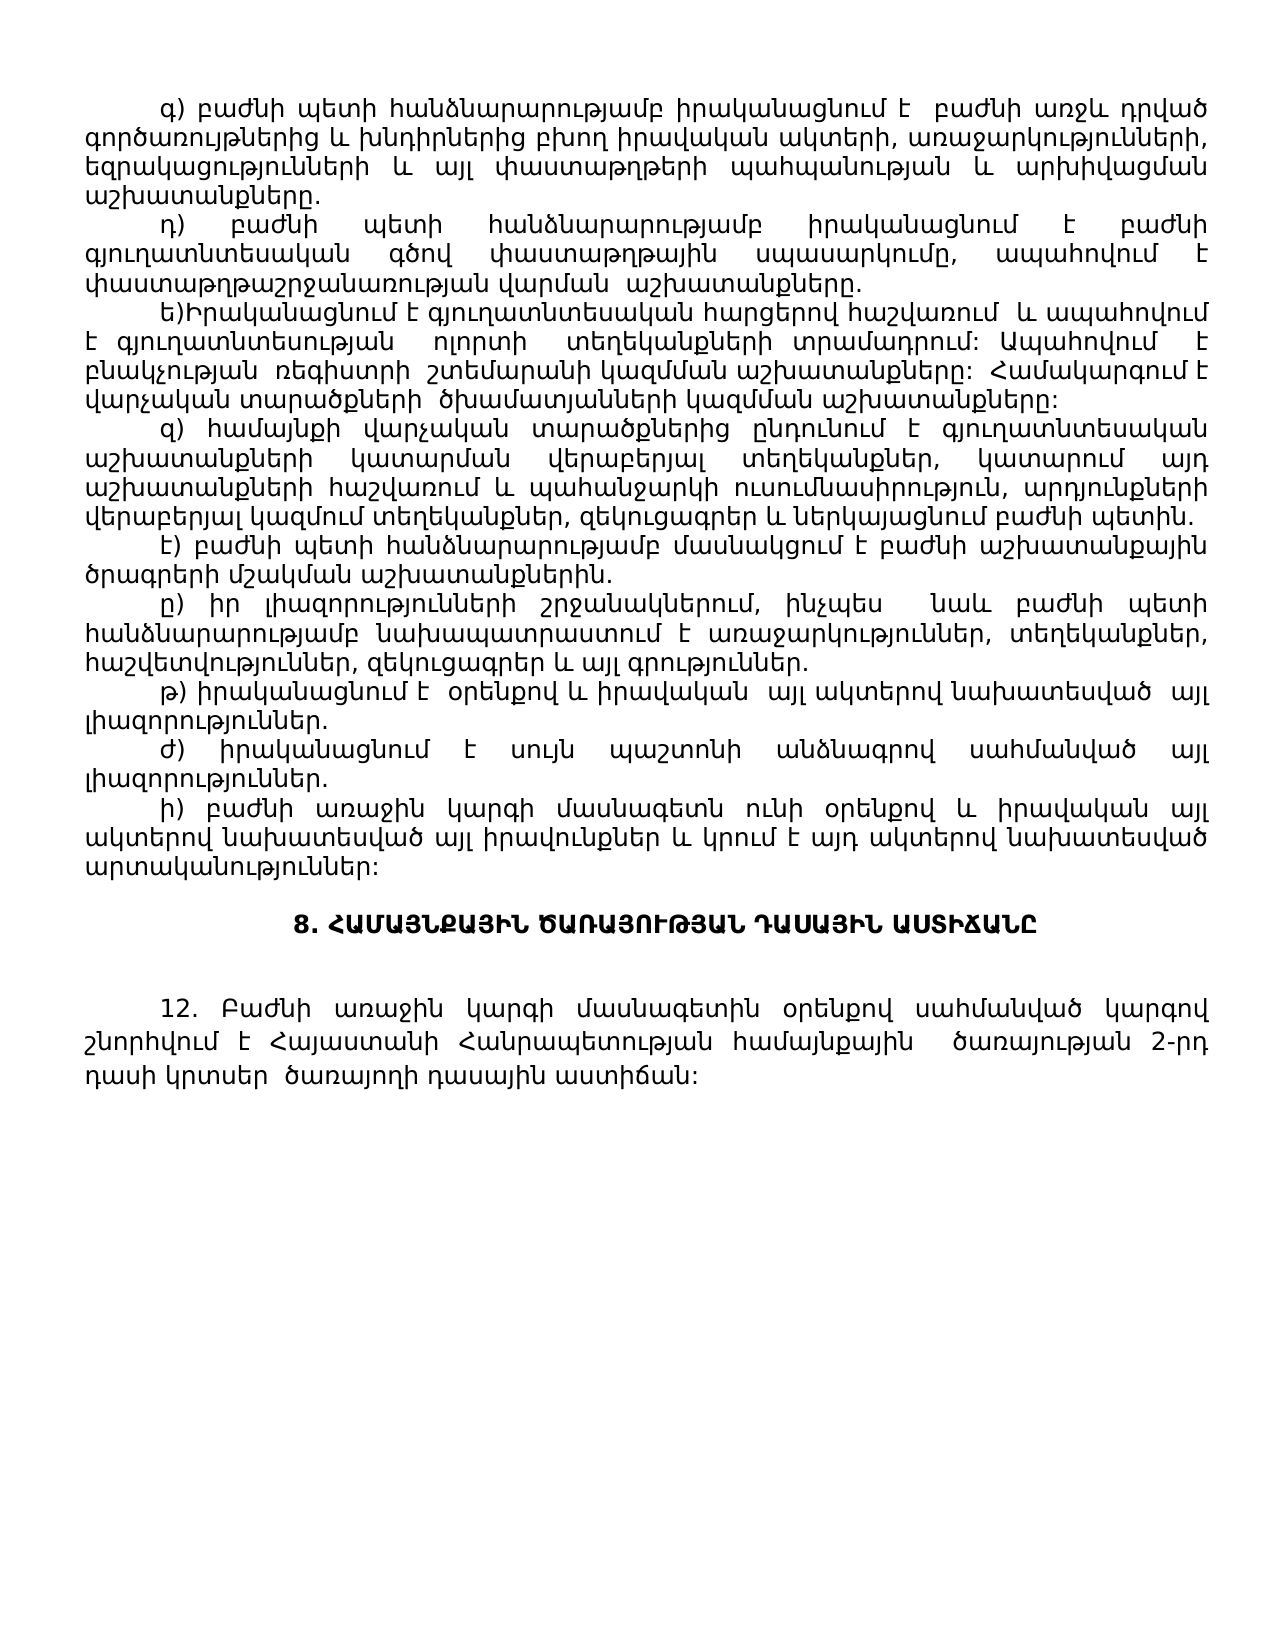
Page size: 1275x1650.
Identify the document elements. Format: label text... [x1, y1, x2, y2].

text ը) իր լիազորությունների շրջանակներում, ինչպես նաև բաժնի պետի հանձնարարությամբ նախապատրաստում է առաջարկություններ, տեղեկանքներ, հաշվետվություններ, զեկուցագրեր և այլ գրություններ. [84, 589, 1209, 677]
text զ) համայնքի վարչական տարածքներից ընդունում է գյուղատնտեսական աշխատանքների կատարման վերաբերյալ տեղեկանքներ, կատարում այդ աշխատանքների հաշվառում և պահանջարկի ուսումնասիրություն, արդյունքների վերաբերյալ կազմում տեղեկանքներ, զեկուցագրեր և ներկայացնում բաժնի պետին. [84, 414, 1209, 531]
text է) բաժնի պետի հանձնարարությամբ մասնակցում է բաժնի աշխատանքային ծրագրերի մշակման աշխատանքներին. [84, 531, 1209, 589]
text 12. Բաժնի առաջին կարգի մասնագետին օրենքով սահմանված կարգով շնորհվում է Հայաստանի Հանրապետության համայնքային ծառայության 2-րդ դասի կրտսեր ծառայողի դասային աստիճան: [84, 994, 1209, 1090]
text ժ) իրականացնում է սույն պաշտոնի անձնագրով սահմանված այլ լիազորություններ. [84, 735, 1209, 794]
text 8. ՀԱՄԱՅՆՔԱՅԻՆ ԾԱՌԱՅՈՒԹՅԱՆ ԴԱՍԱՅԻՆ ԱՍՏԻՃԱՆԸ [84, 881, 1209, 939]
text գ) բաժնի պետի հանձնարարությամբ իրականացնում է բաժնի առջև դրված գործառույթներից և խնդիրներից բխող իրավական ակտերի, առաջարկությունների, եզրակացությունների և այլ փաստաթղթերի պահպանության և արխիվացման աշխատանքները. [84, 94, 1209, 210]
text ի) բաժնի առաջին կարգի մասնագետն ունի օրենքով և իրավական այլ ակտերով նախատեսված այլ իրավունքներ և կրում է այդ ակտերով նախատեսված արտականություններ: [84, 794, 1209, 881]
text ե)Իրականացնում է գյուղատնտեսական հարցերով հաշվառում և ապահովում է գյուղատնտեսության ոլորտի տեղեկանքների տրամադրում: Ապահովում է բնակչության ռեգիստրի շտեմարանի կազմման աշխատանքները: Համակարգում է վարչական տարածքների ծխամատյանների կազմման աշխատանքները: [84, 298, 1209, 414]
text դ) բաժնի պետի հանձնարարությամբ իրականացնում է բաժնի գյուղատնտեսական գծով փաստաթղթային սպասարկումը, ապահովում է փաստաթղթաշրջանառության վարման աշխատանքները. [84, 210, 1209, 298]
text թ) իրականացնում է օրենքով և իրավական այլ ակտերով նախատեսված այլ լիազորություններ. [84, 677, 1209, 735]
